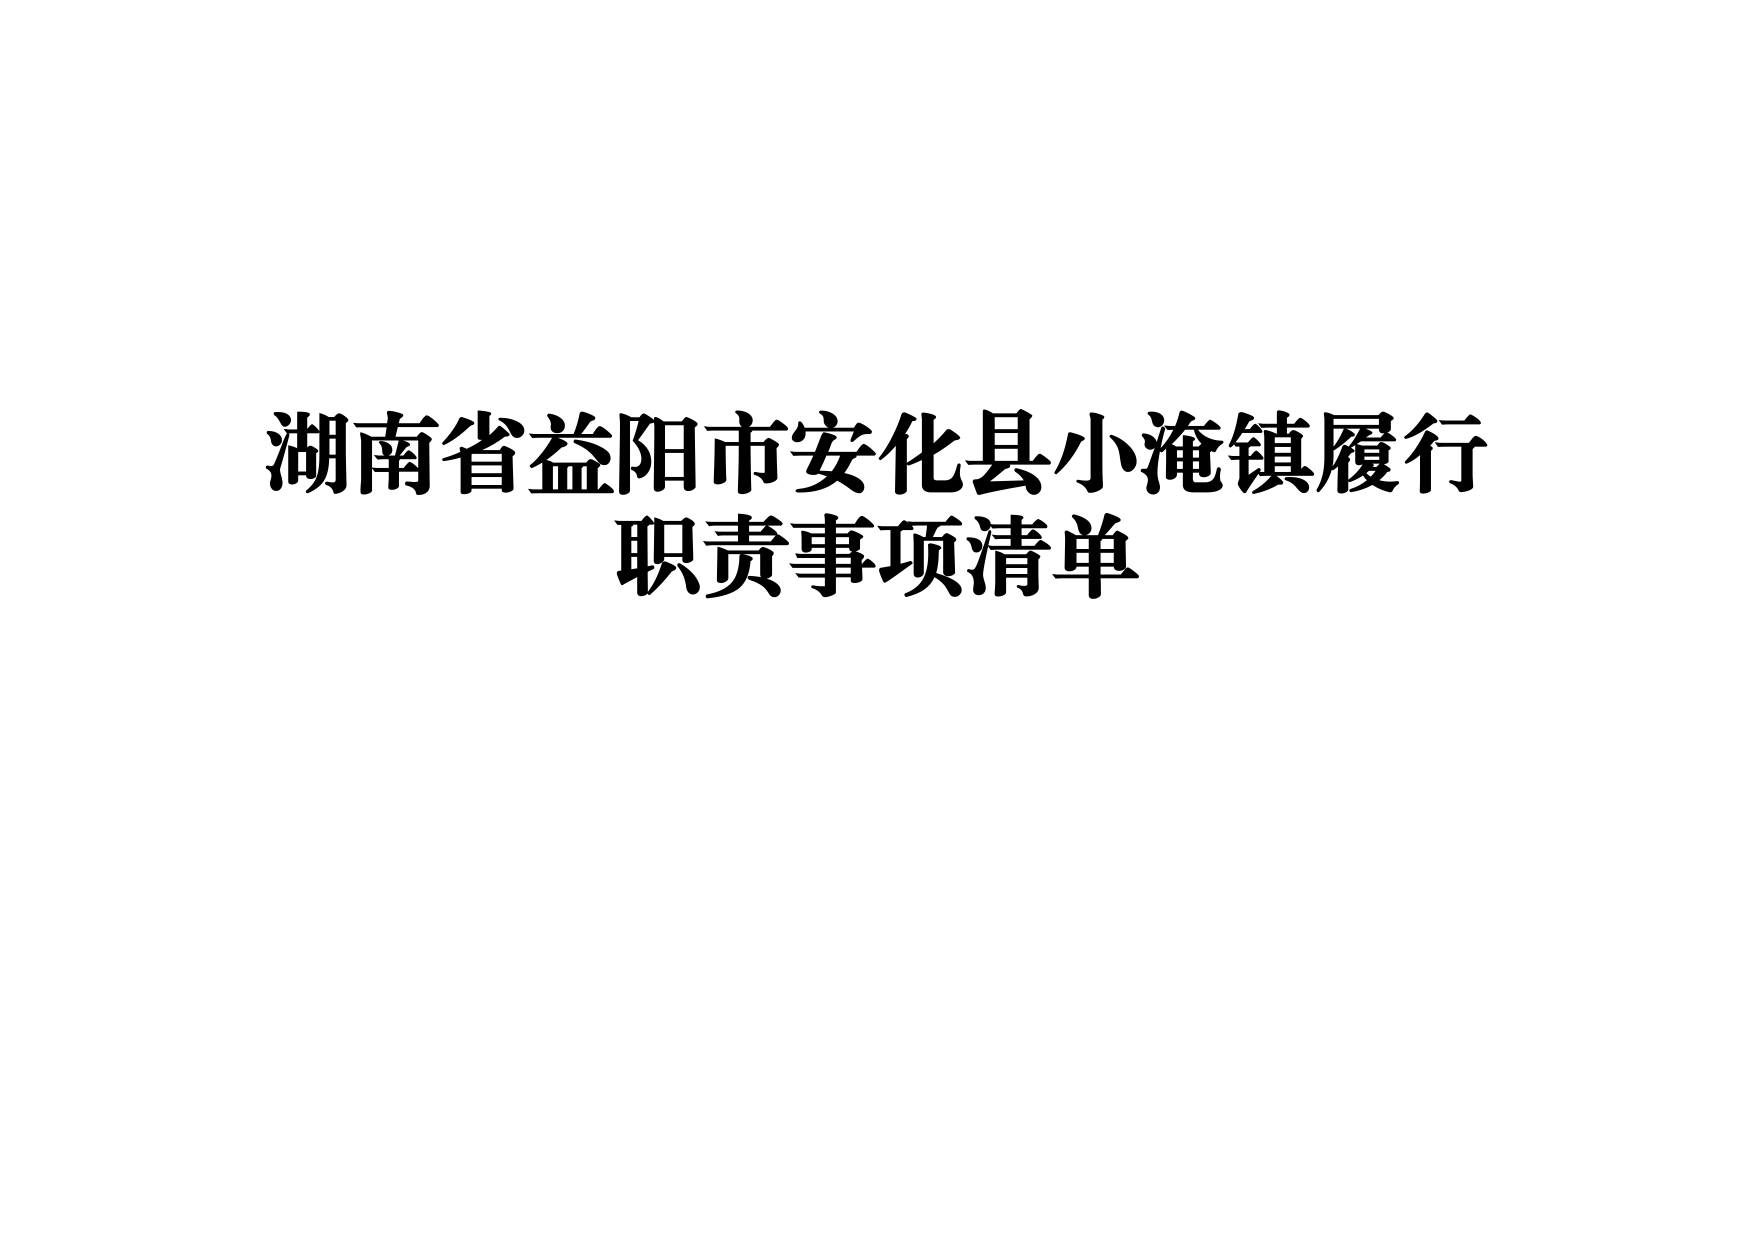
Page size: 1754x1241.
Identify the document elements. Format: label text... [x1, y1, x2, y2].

text 湖南省益阳市安化县小淹镇履行 [148, 408, 1606, 510]
text 职责事项清单 [148, 510, 1606, 612]
